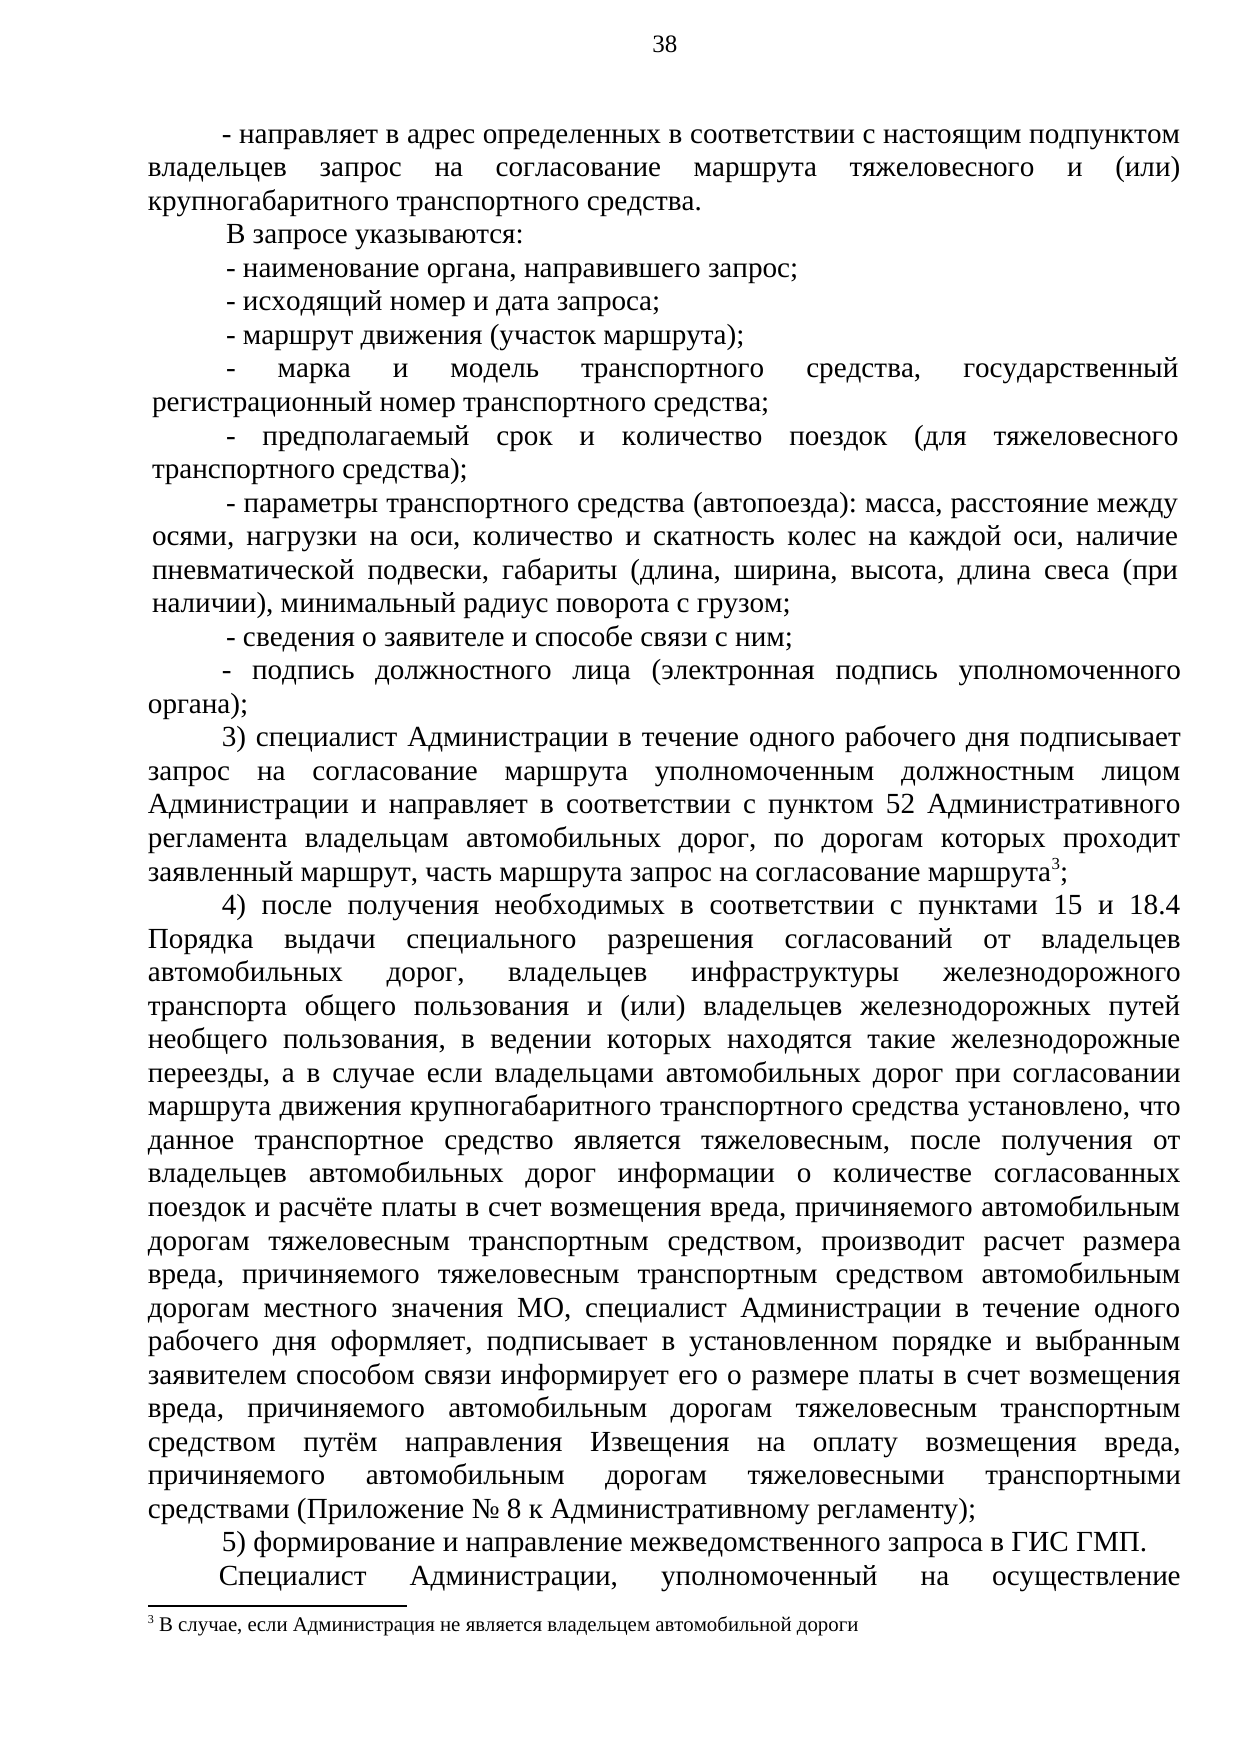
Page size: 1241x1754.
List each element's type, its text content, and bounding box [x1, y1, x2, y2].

text В запросе указываются: [152, 216, 1179, 250]
text - маршрут движения (участок маршрута); [152, 317, 1179, 351]
text - направляет в адрес определенных в соответствии с настоящим подпунктом владельцев запрос на согласование маршрута тяжеловесного и (или) крупногабаритного транспортного средства. [148, 116, 1181, 216]
text 3) специалист Администрации в течение одного рабочего дня подписывает запрос на согласование маршрута уполномоченным должностным лицом Администрации и направляет в соответствии с пунктом 52 Административного регламента владельцам автомобильных дорог, по дорогам которых проходит заявленный маршрут, часть маршрута запрос на согласование маршрута; [148, 719, 1181, 887]
text - сведения о заявителе и способе связи с ним; [152, 619, 1179, 652]
text - подпись должностного лица (электронная подпись уполномоченного органа); [148, 652, 1181, 719]
text - наименование органа, направившего запрос; [152, 250, 1179, 283]
text - исходящий номер и дата запроса; [152, 283, 1179, 317]
text - предполагаемый срок и количество поездок (для тяжеловесного транспортного средства); [152, 418, 1179, 485]
text 4) после получения необходимых в соответствии с пунктами 15 и 18.4 Порядка выдачи специального разрешения согласований от владельцев автомобильных дорог, владельцев инфраструктуры железнодорожного транспорта общего пользования и (или) владельцев железнодорожных путей необщего пользования, в ведении которых находятся такие железнодорожные переезды, а в случае если владельцами автомобильных дорог при согласовании маршрута движения крупногабаритного транспортного средства установлено, что данное транспортное средство является тяжеловесным, после получения от владельцев автомобильных дорог информации о количестве согласованных поездок и расчёте платы в счет возмещения вреда, причиняемого автомобильным дорогам тяжеловесным транспортным средством, производит расчет размера вреда, причиняемого тяжеловесным транспортным средством автомобильным дорогам местного значения МО, специалист Администрации в течение одного рабочего дня оформляет, подписывает в установленном порядке и выбранным заявителем способом связи информирует его о размере платы в счет возмещения вреда, причиняемого автомобильным дорогам тяжеловесным транспортным средством путём направления Извещения на оплату возмещения вреда, причиняемого автомобильным дорогам тяжеловесными транспортными средствами (Приложение № 8 к Административному регламенту); [148, 887, 1181, 1524]
text - марка и модель транспортного средства, государственный регистрационный номер транспортного средства; [152, 351, 1179, 418]
text - параметры транспортного средства (автопоезда): масса, расстояние между осями, нагрузки на оси, количество и скатность колес на каждой оси, наличие пневматической подвески, габариты (длина, ширина, высота, длина свеса (при наличии), минимальный радиус поворота с грузом; [152, 485, 1179, 619]
text 5) формирование и направление межведомственного запроса в ГИС ГМП. [148, 1524, 1181, 1558]
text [148, 1558, 1181, 1592]
